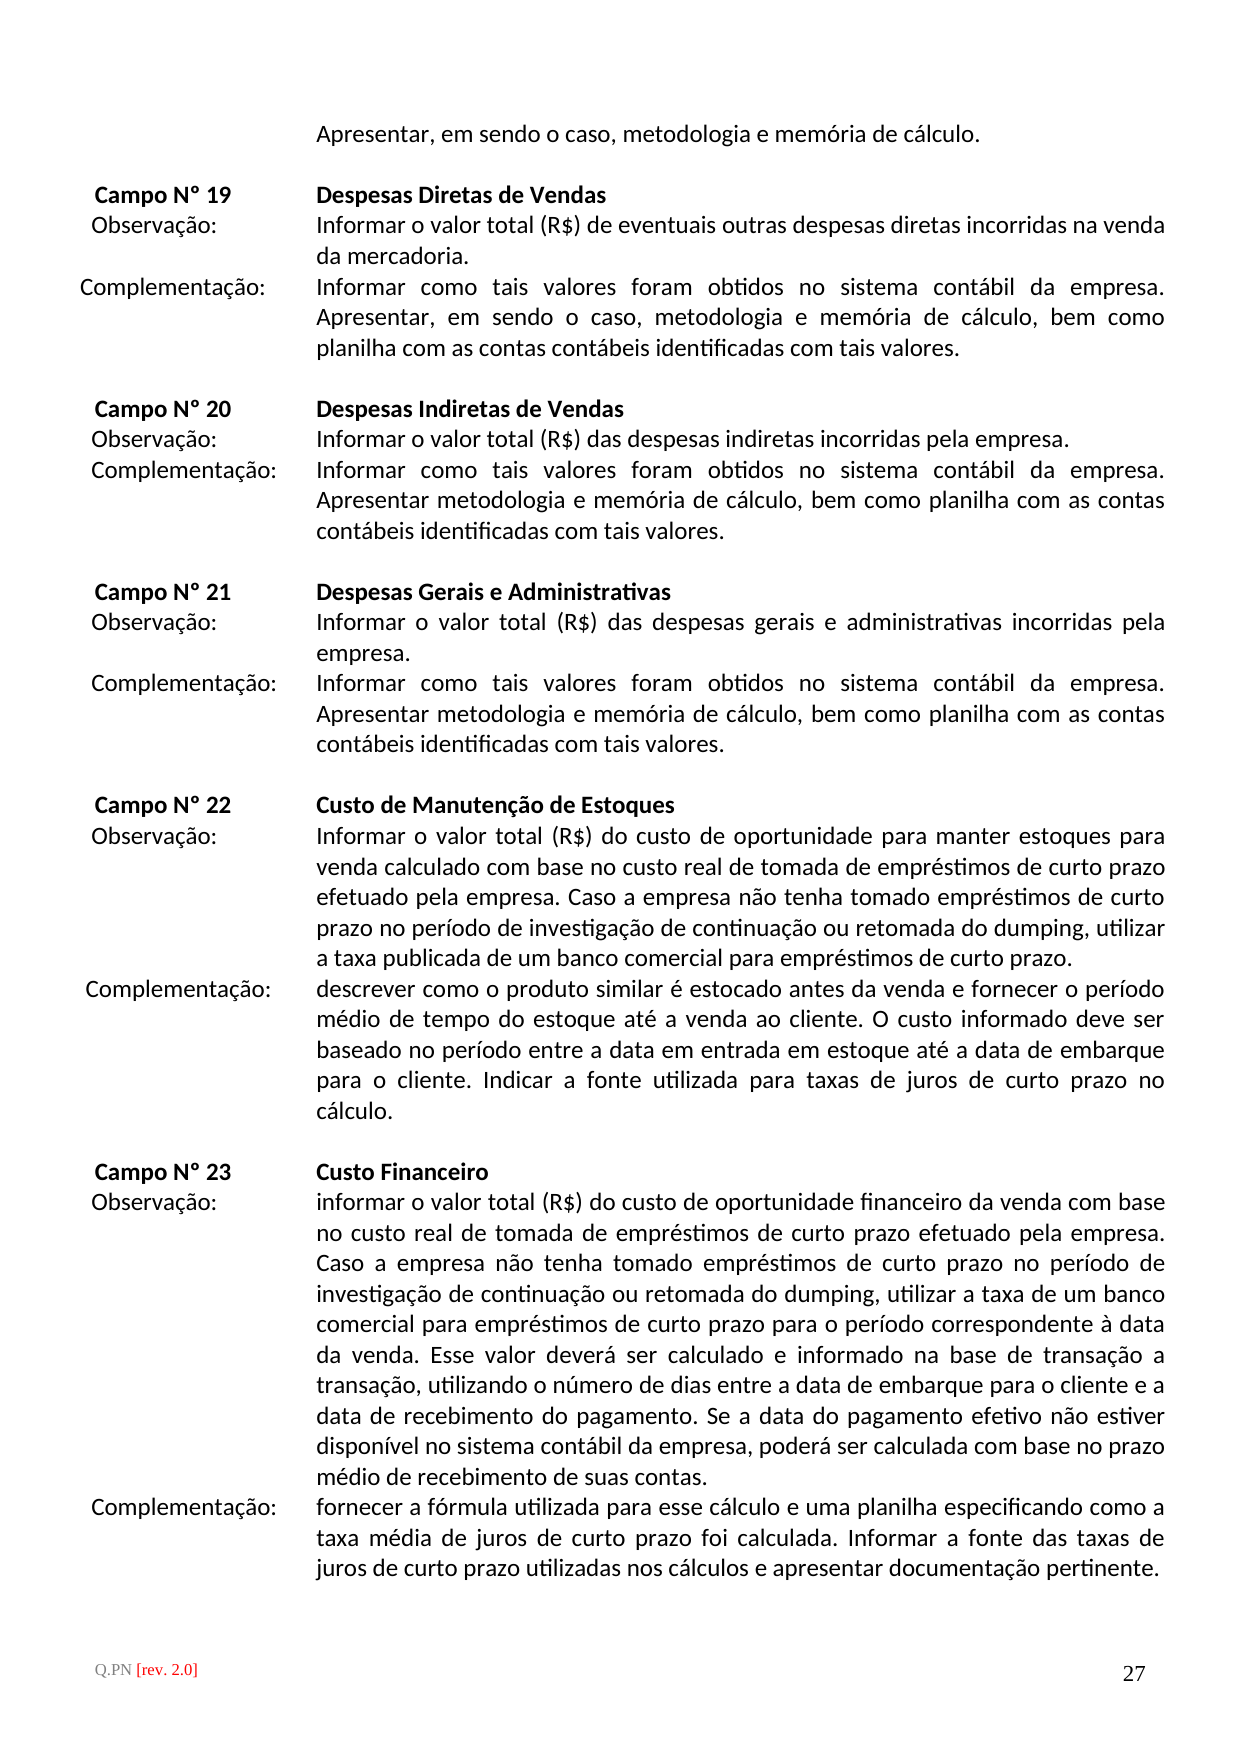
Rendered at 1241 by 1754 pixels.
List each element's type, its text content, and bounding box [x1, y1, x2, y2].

text Complementação: Informar como tais valores foram obtidos no sistema contábil da empresa. Apresentar metodologia e memória de cálculo, bem como planilha com as contas contábeis identificadas com tais valores. [80, 667, 1166, 759]
text Complementação: descrever como o produto similar é estocado antes da venda e fornecer o período médio de tempo do estoque até a venda ao cliente. O custo informado deve ser baseado no período entre a data em entrada em estoque até a data de embarque para o cliente. Indicar a fonte utilizada para taxas de juros de curto prazo no cálculo. [80, 973, 1166, 1125]
text Complementação: fornecer a fórmula utilizada para esse cálculo e uma planilha especificando como a taxa média de juros de curto prazo foi calculada. Informar a fonte das taxas de juros de curto prazo utilizadas nos cálculos e apresentar documentação pertinente. [80, 1492, 1166, 1583]
text Campo Nº 19 Despesas Diretas de Vendas [94, 179, 1166, 210]
text Observação: informar o valor total (R$) do custo de oportunidade financeiro da venda com base no custo real de tomada de empréstimos de curto prazo efetuado pela empresa. Caso a empresa não tenha tomado empréstimos de curto prazo no período de investigação de continuação ou retomada do dumping, utilizar a taxa de um banco comercial para empréstimos de curto prazo para o período correspondente à data da venda. Esse valor deverá ser calculado e informado na base de transação a transação, utilizando o número de dias entre a data de embarque para o cliente e a data de recebimento do pagamento. Se a data do pagamento efetivo não estiver disponível no sistema contábil da empresa, poderá ser calculada com base no prazo médio de recebimento de suas contas. [80, 1186, 1166, 1492]
text Observação: Informar o valor total (R$) das despesas indiretas incorridas pela empresa. [80, 423, 1166, 454]
text Campo Nº 23 Custo Financeiro [94, 1156, 1166, 1186]
text Complementação: Informar como tais valores foram obtidos no sistema contábil da empresa. Apresentar, em sendo o caso, metodologia e memória de cálculo, bem como planilha com as contas contábeis identificadas com tais valores. [80, 271, 1166, 362]
text Campo Nº 21 Despesas Gerais e Administrativas [94, 576, 1166, 606]
text Campo Nº 22 Custo de Manutenção de Estoques [94, 789, 1166, 820]
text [80, 118, 1166, 149]
text Observação: Informar o valor total (R$) das despesas gerais e administrativas incorridas pela empresa. [80, 606, 1166, 667]
text Observação: Informar o valor total (R$) de eventuais outras despesas diretas incorridas na venda da mercadoria. [80, 210, 1166, 271]
text Observação: Informar o valor total (R$) do custo de oportunidade para manter estoques para venda calculado com base no custo real de tomada de empréstimos de curto prazo efetuado pela empresa. Caso a empresa não tenha tomado empréstimos de curto prazo no período de investigação de continuação ou retomada do dumping, utilizar a taxa publicada de um banco comercial para empréstimos de curto prazo. [80, 820, 1166, 973]
text Campo Nº 20 Despesas Indiretas de Vendas [94, 393, 1166, 423]
text Complementação: Informar como tais valores foram obtidos no sistema contábil da empresa. Apresentar metodologia e memória de cálculo, bem como planilha com as contas contábeis identificadas com tais valores. [80, 454, 1166, 545]
